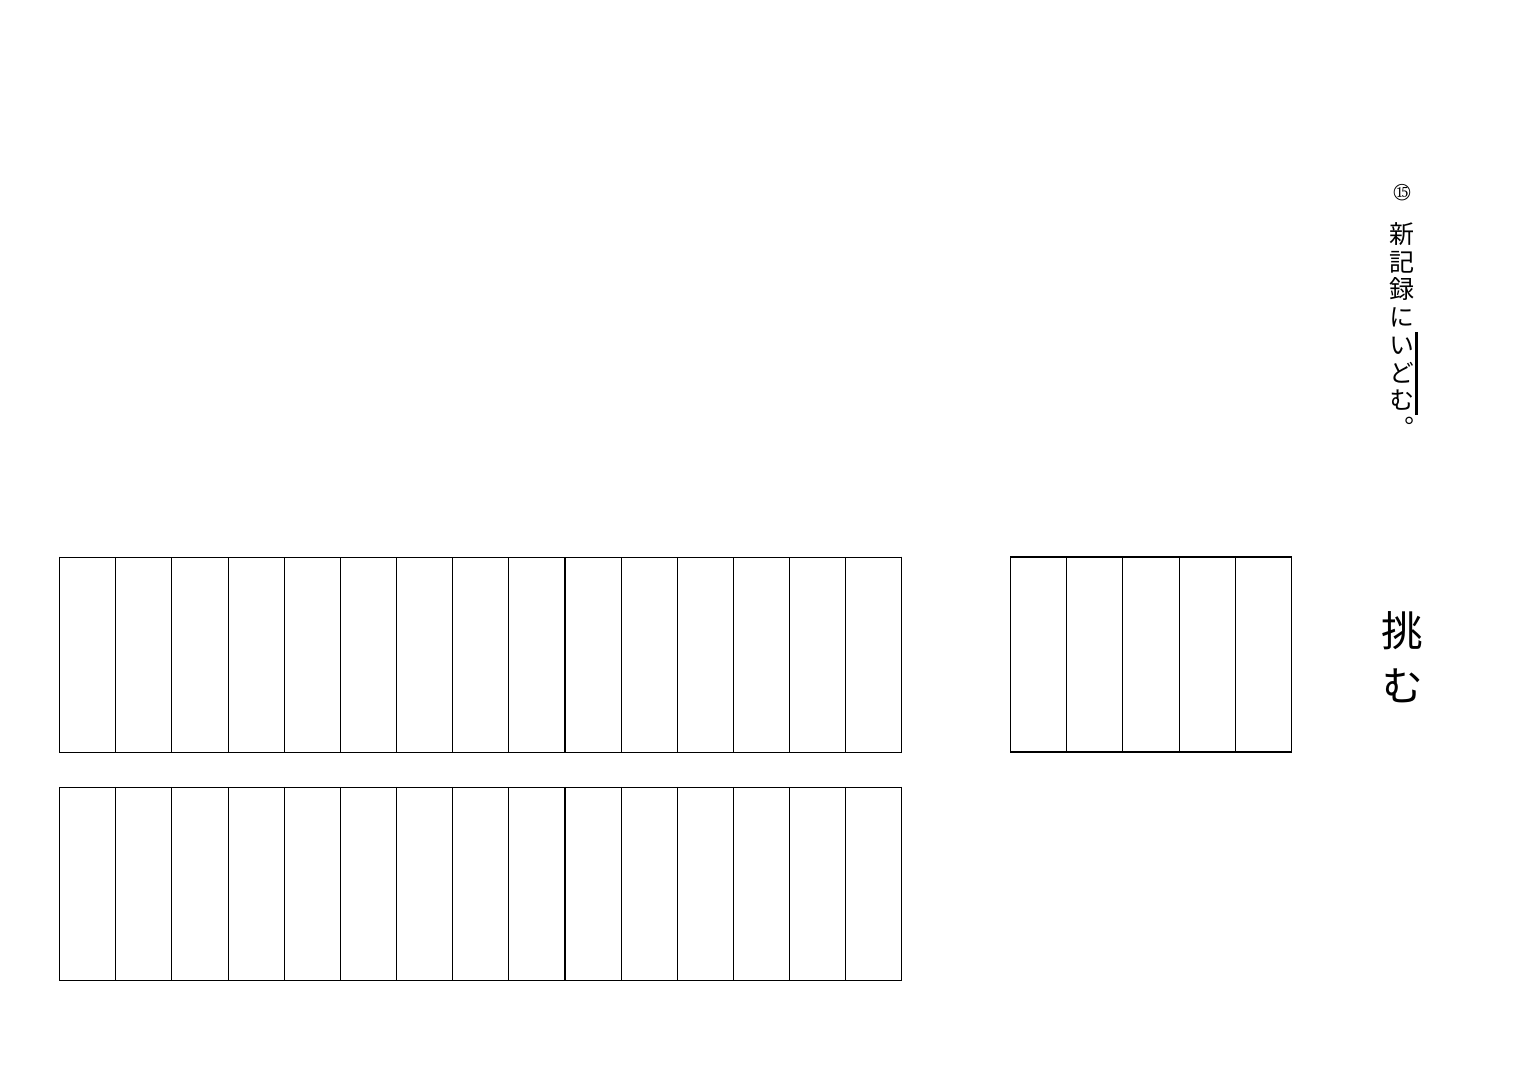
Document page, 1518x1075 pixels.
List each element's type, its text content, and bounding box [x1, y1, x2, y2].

text ⑮ 新記録にいどむ。 挑む [1346, 166, 1458, 969]
